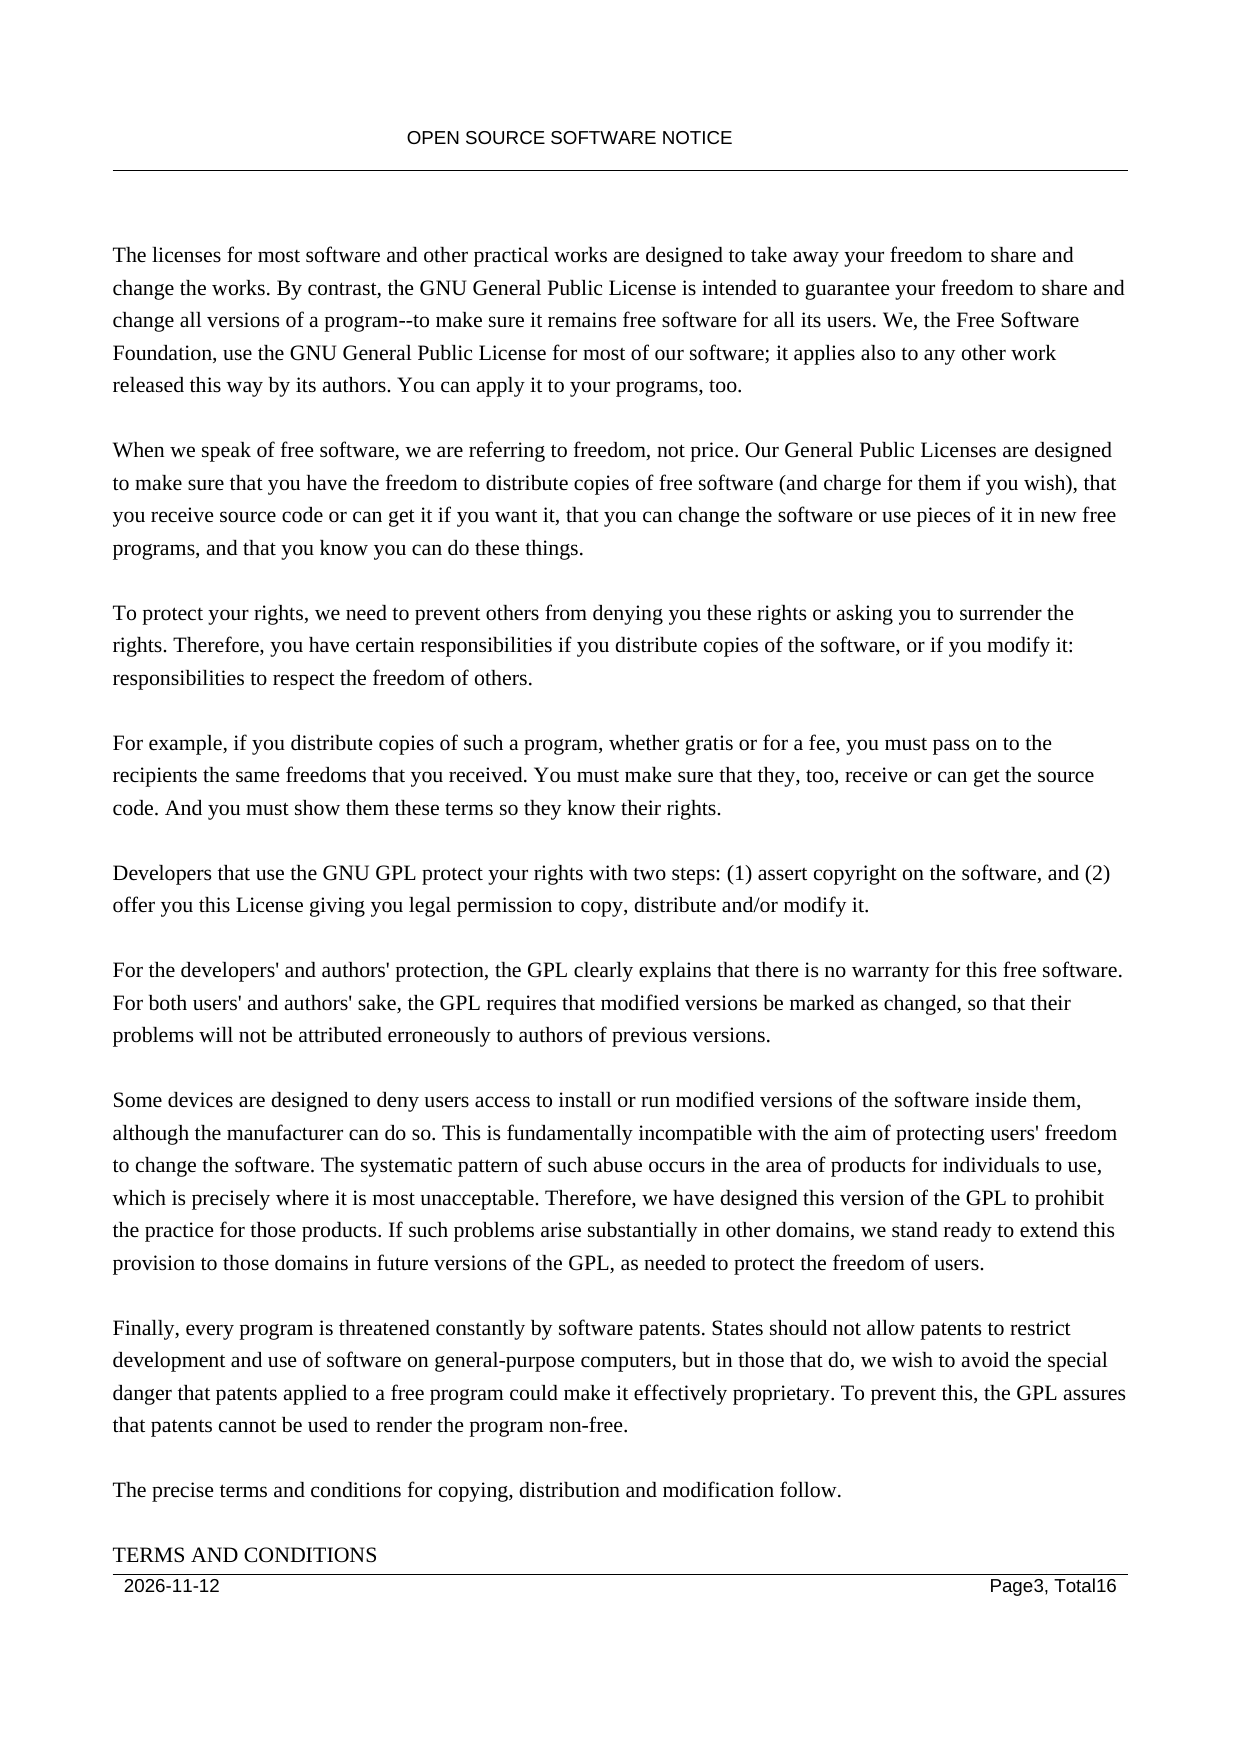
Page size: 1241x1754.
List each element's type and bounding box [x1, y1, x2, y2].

text [112, 206, 1128, 1571]
